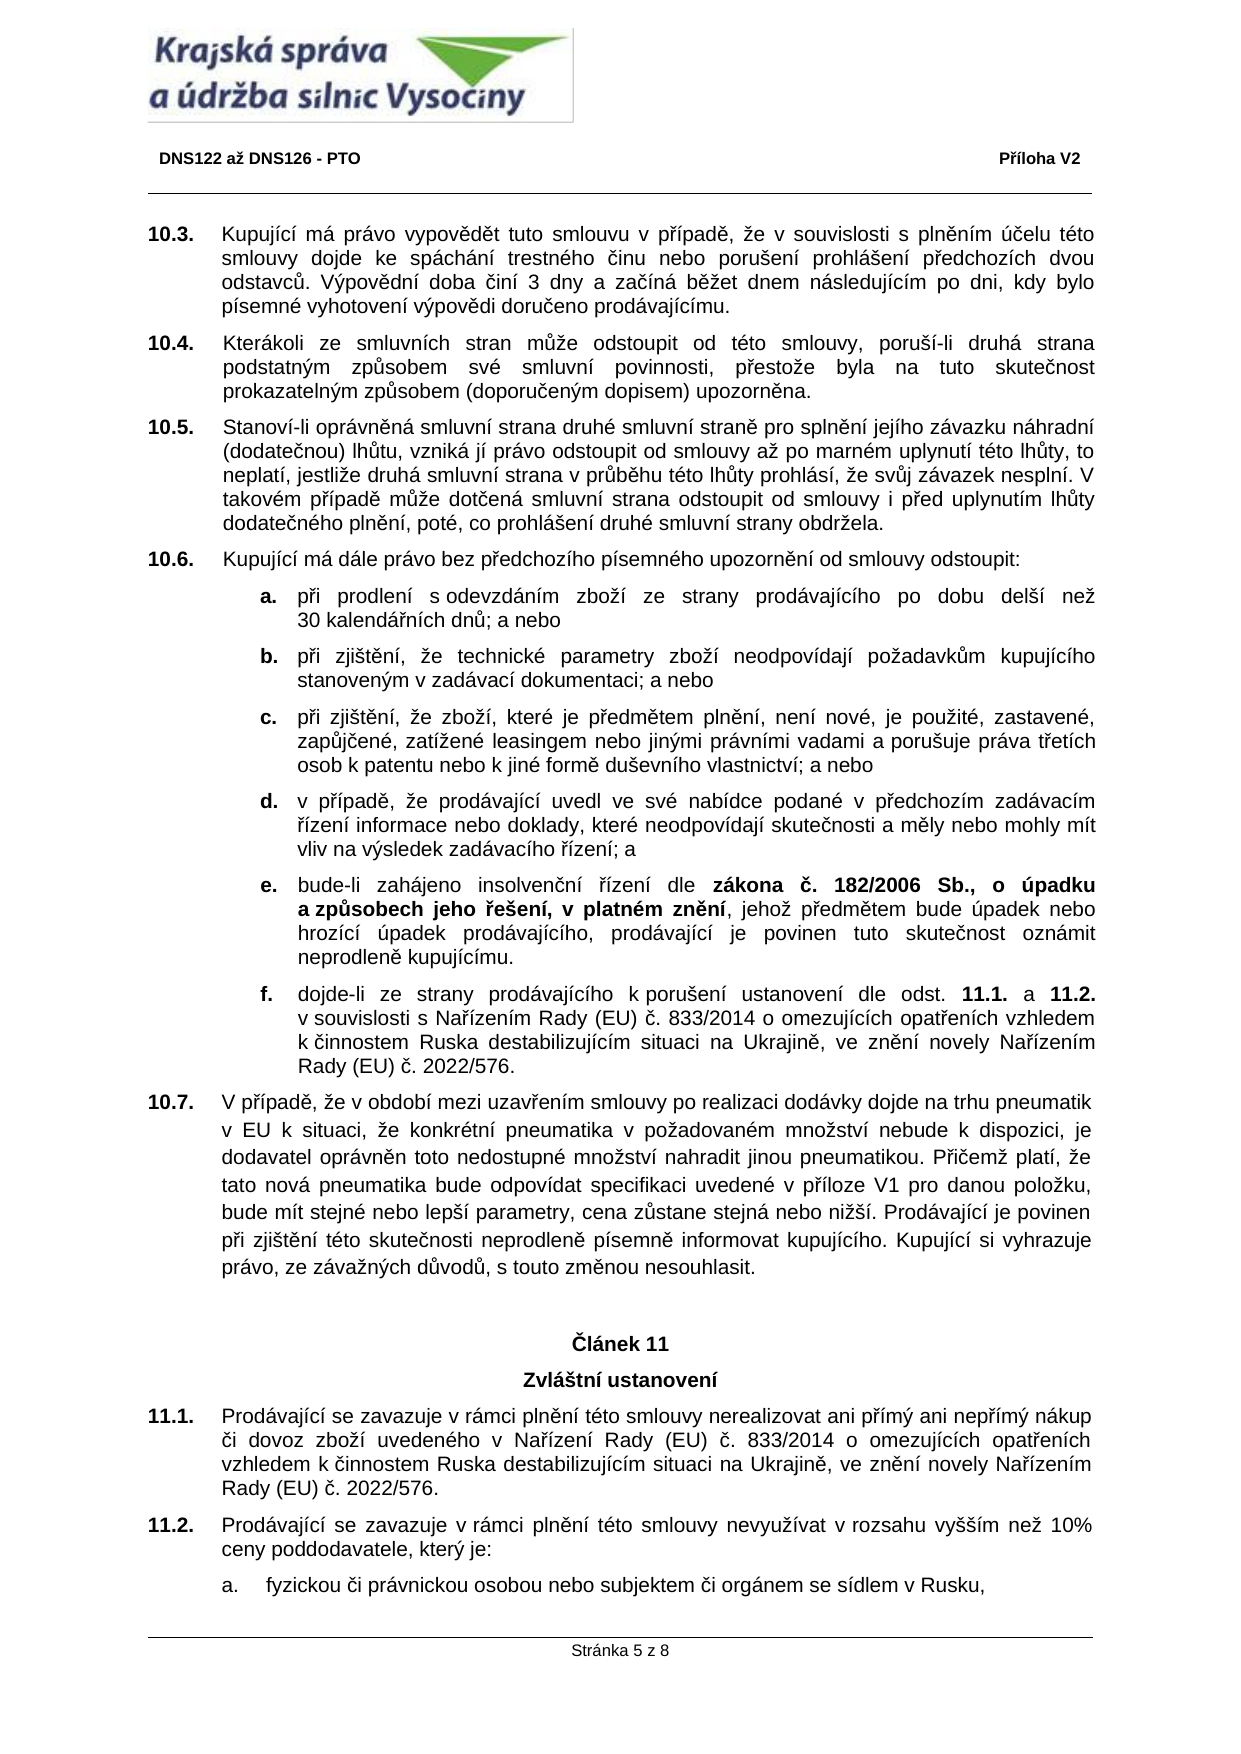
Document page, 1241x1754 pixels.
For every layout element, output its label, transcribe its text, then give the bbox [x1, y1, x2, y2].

list Kupující má dále právo bez předchozího písemného upozornění od smlouvy odstoupit: [148, 547, 1096, 571]
list bude-li zahájeno insolvenční řízení dle zákona č. 182/2006 Sb., o úpadku a způsobech jeho řešení, v platném znění, jehož předmětem bude úpadek nebo hrozící úpadek prodávajícího, prodávající je povinen tuto skutečnost oznámit neprodleně kupujícímu. [260, 873, 1096, 969]
list v případě, že prodávající uvedl ve své nabídce podané v předchozím zadávacím řízení informace nebo doklady, které neodpovídají skutečnosti a měly nebo mohly mít vliv na výsledek zadávacího řízení; a [260, 789, 1096, 861]
list při prodlení s odevzdáním zboží ze strany prodávajícího po dobu delší než 30 kalendářních dnů; a nebo [260, 584, 1096, 632]
text Zvláštní ustanovení [148, 1368, 1093, 1392]
list Kterákoli ze smluvních stran může odstoupit od této smlouvy, poruší-li druhá strana podstatným způsobem své smluvní povinnosti, přestože byla na tuto skutečnost prokazatelným způsobem (doporučeným dopisem) upozorněna. [148, 331, 1096, 402]
list Prodávající se zavazuje v rámci plnění této smlouvy nevyužívat v rozsahu vyšším než 10% ceny poddodavatele, který je: [148, 1513, 1093, 1561]
list při zjištění, že technické parametry zboží neodpovídají požadavkům kupujícího stanoveným v zadávací dokumentaci; a nebo [260, 644, 1096, 692]
list V případě, že v období mezi uzavřením smlouvy po realizaci dodávky dojde na trhu pneumatik v EU k situaci, že konkrétní pneumatika v požadovaném množství nebude k dispozici, je dodavatel oprávněn toto nedostupné množství nahradit jinou pneumatikou. Přičemž platí, že tato nová pneumatika bude odpovídat specifikaci uvedené v příloze V1 pro danou položku, bude mít stejné nebo lepší parametry, cena zůstane stejná nebo nižší. Prodávající je povinen při zjištění této skutečnosti neprodleně písemně informovat kupujícího. Kupující si vyhrazuje právo, ze závažných důvodů, s touto změnou nesouhlasit. [148, 1090, 1093, 1279]
list Stanoví-li oprávněná smluvní strana druhé smluvní straně pro splnění jejího závazku náhradní (dodatečnou) lhůtu, vzniká jí právo odstoupit od smlouvy až po marném uplynutí této lhůty, to neplatí, jestliže druhá smluvní strana v průběhu této lhůty prohlásí, že svůj závazek nesplní. V takovém případě může dotčená smluvní strana odstoupit od smlouvy i před uplynutím lhůty dodatečného plnění, poté, co prohlášení druhé smluvní strany obdržela. [148, 415, 1096, 535]
list dojde-li ze strany prodávajícího k porušení ustanovení dle odst. 11.1. a 11.2. v souvislosti s Nařízením Rady (EU) č. 833/2014 o omezujících opatřeních vzhledem k činnostem Ruska destabilizujícím situaci na Ukrajině, ve znění novely Nařízením Rady (EU) č. 2022/576. [260, 982, 1096, 1077]
list Prodávající se zavazuje v rámci plnění této smlouvy nerealizovat ani přímý ani nepřímý nákup či dovoz zboží uvedeného v Nařízení Rady (EU) č. 833/2014 o omezujících opatřeních vzhledem k činnostem Ruska destabilizujícím situaci na Ukrajině, ve znění novely Nařízením Rady (EU) č. 2022/576. [148, 1404, 1093, 1500]
picture [147, 28, 574, 124]
list při zjištění, že zboží, které je předmětem plnění, není nové, je použité, zastavené, zapůjčené, zatížené leasingem nebo jinými právními vadami a porušuje práva třetích osob k patentu nebo k jiné formě duševního vlastnictví; a nebo [260, 704, 1096, 776]
list fyzickou či právnickou osobou nebo subjektem či orgánem se sídlem v Rusku, [221, 1573, 1093, 1597]
list Kupující má právo vypovědět tuto smlouvu v případě, že v souvislosti s plněním účelu této smlouvy dojde ke spáchání trestného činu nebo porušení prohlášení předchozích dvou odstavců. Výpovědní doba činí 3 dny a začíná běžet dnem následujícím po dni, kdy bylo písemné vyhotovení výpovědi doručeno prodávajícímu. [148, 222, 1096, 318]
text Článek 11 [148, 1331, 1093, 1355]
